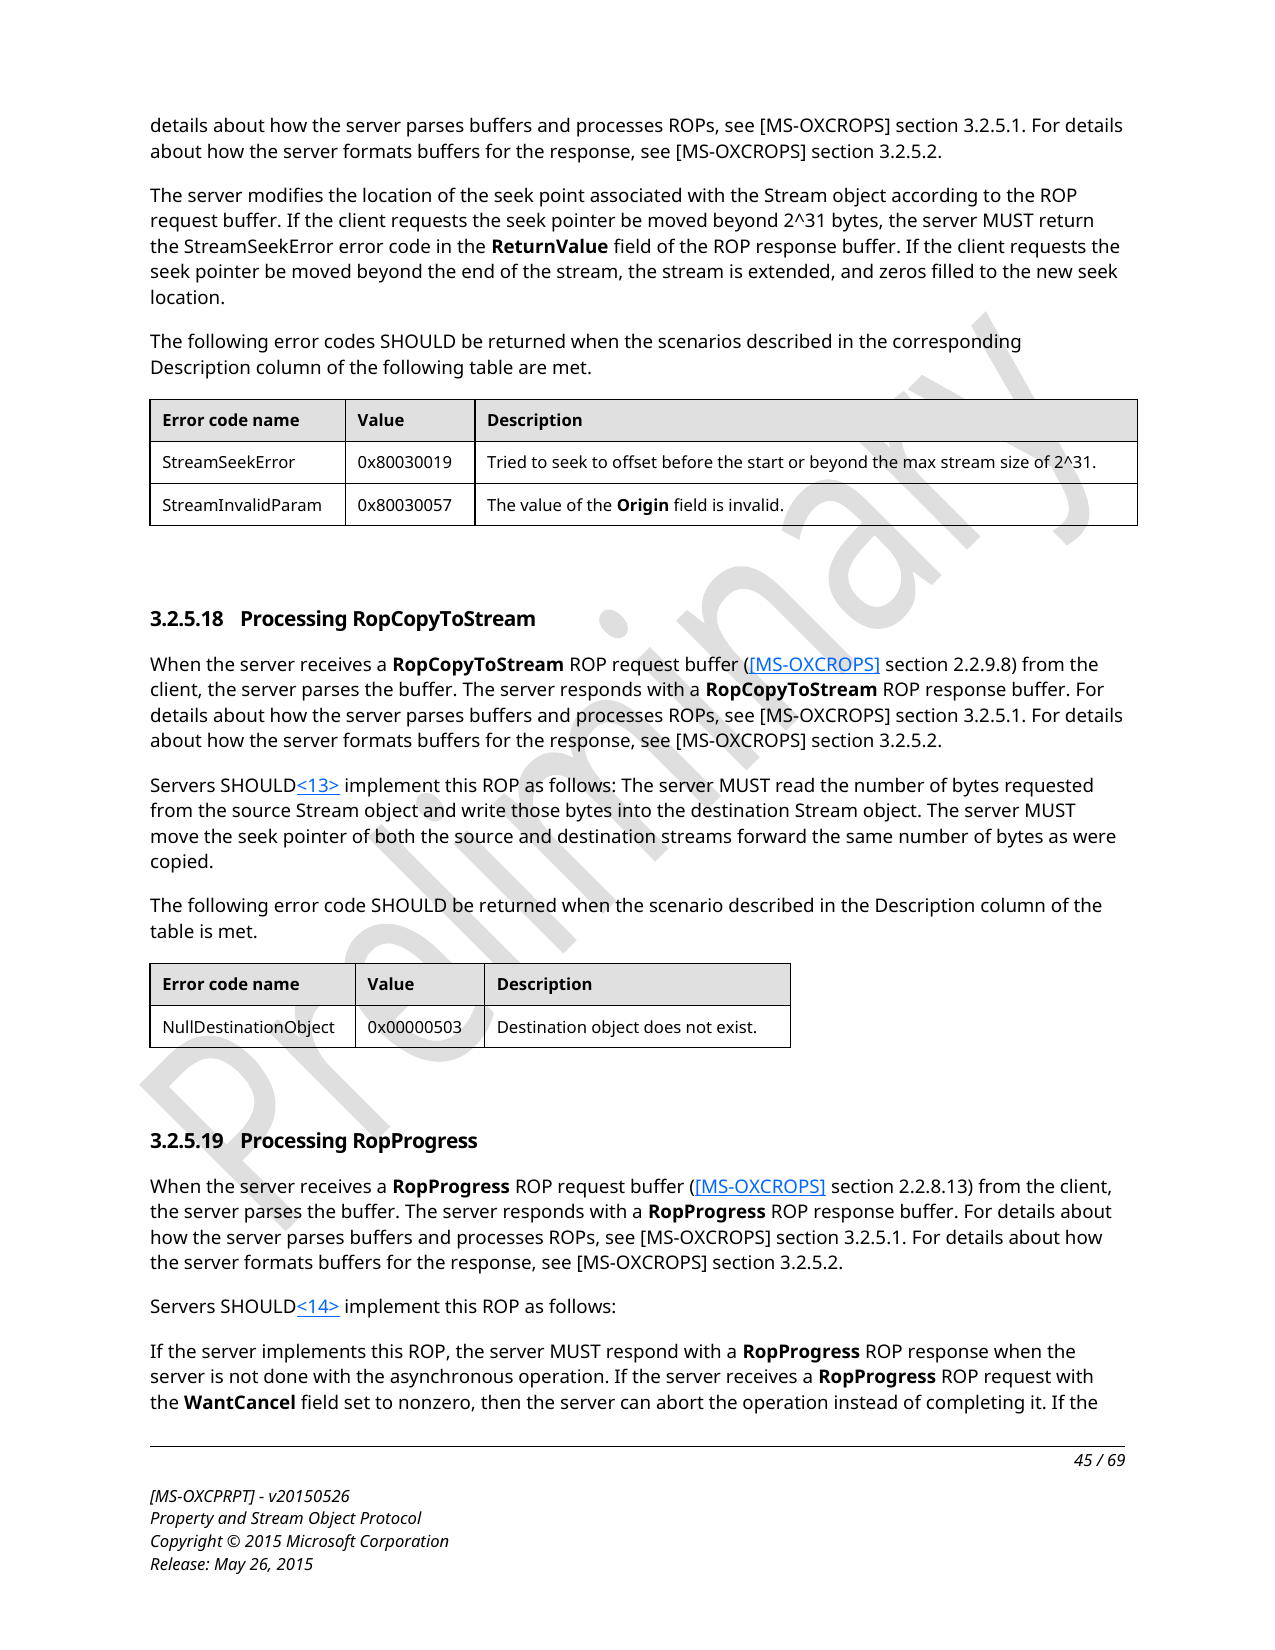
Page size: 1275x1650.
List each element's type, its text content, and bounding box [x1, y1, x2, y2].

text Servers SHOULD<13> implement this ROP as follows: The server MUST read the number of bytes requested from the source Stream object and write those bytes into the destination Stream object. The server MUST move the seek pointer of both the source and destination streams forward the same number of bytes as were copied. [150, 772, 1125, 874]
table_header Error code name [151, 400, 345, 441]
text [150, 112, 1125, 163]
table_cell StreamSeekError [151, 442, 345, 483]
text When the server receives a RopProgress ROP request buffer ([MS-OXCROPS] section 2.2.8.13) from the client, the server parses the buffer. The server responds with a RopProgress ROP response buffer. For details about how the server parses buffers and processes ROPs, see [MS-OXCROPS] section 3.2.5.1. For details about how the server formats buffers for the response, see [MS-OXCROPS] section 3.2.5.2. [150, 1173, 1125, 1275]
table_header Value [356, 964, 484, 1005]
table_cell 0x00000503 [356, 1006, 484, 1047]
table_header Error code name [151, 964, 355, 1005]
text Servers SHOULD<14> implement this ROP as follows: [150, 1294, 1125, 1319]
table_cell The value of the Origin field is invalid. [476, 484, 1137, 525]
subtitle Processing RopProgress [150, 1126, 1125, 1154]
table_header Value [346, 400, 474, 441]
table_cell Destination object does not exist. [485, 1006, 790, 1047]
table_header Description [485, 964, 790, 1005]
subtitle Processing RopCopyToStream [150, 604, 1125, 632]
text The following error codes SHOULD be returned when the scenarios described in the corresponding Description column of the following table are met. [150, 329, 1125, 380]
table_cell Tried to seek to offset before the start or beyond the max stream size of 2^31. [476, 442, 1137, 483]
table_header Description [476, 400, 1137, 441]
text When the server receives a RopCopyToStream ROP request buffer ([MS-OXCROPS] section 2.2.9.8) from the client, the server parses the buffer. The server responds with a RopCopyToStream ROP response buffer. For details about how the server parses buffers and processes ROPs, see [MS-OXCROPS] section 3.2.5.1. For details about how the server formats buffers for the response, see [MS-OXCROPS] section 3.2.5.2. [150, 651, 1125, 753]
text The server modifies the location of the seek point associated with the Stream object according to the ROP request buffer. If the client requests the seek pointer be moved beyond 2^31 bytes, the server MUST return the StreamSeekError error code in the ReturnValue field of the ROP response buffer. If the client requests the seek pointer be moved beyond the end of the stream, the stream is extended, and zeros filled to the new seek location. [150, 182, 1125, 310]
text The following error code SHOULD be returned when the scenario described in the Description column of the table is met. [150, 893, 1125, 944]
table_cell NullDestinationObject [151, 1006, 355, 1047]
table_cell StreamInvalidParam [151, 484, 345, 525]
table_cell 0x80030019 [346, 442, 474, 483]
table_cell 0x80030057 [346, 484, 474, 525]
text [150, 1338, 1125, 1415]
